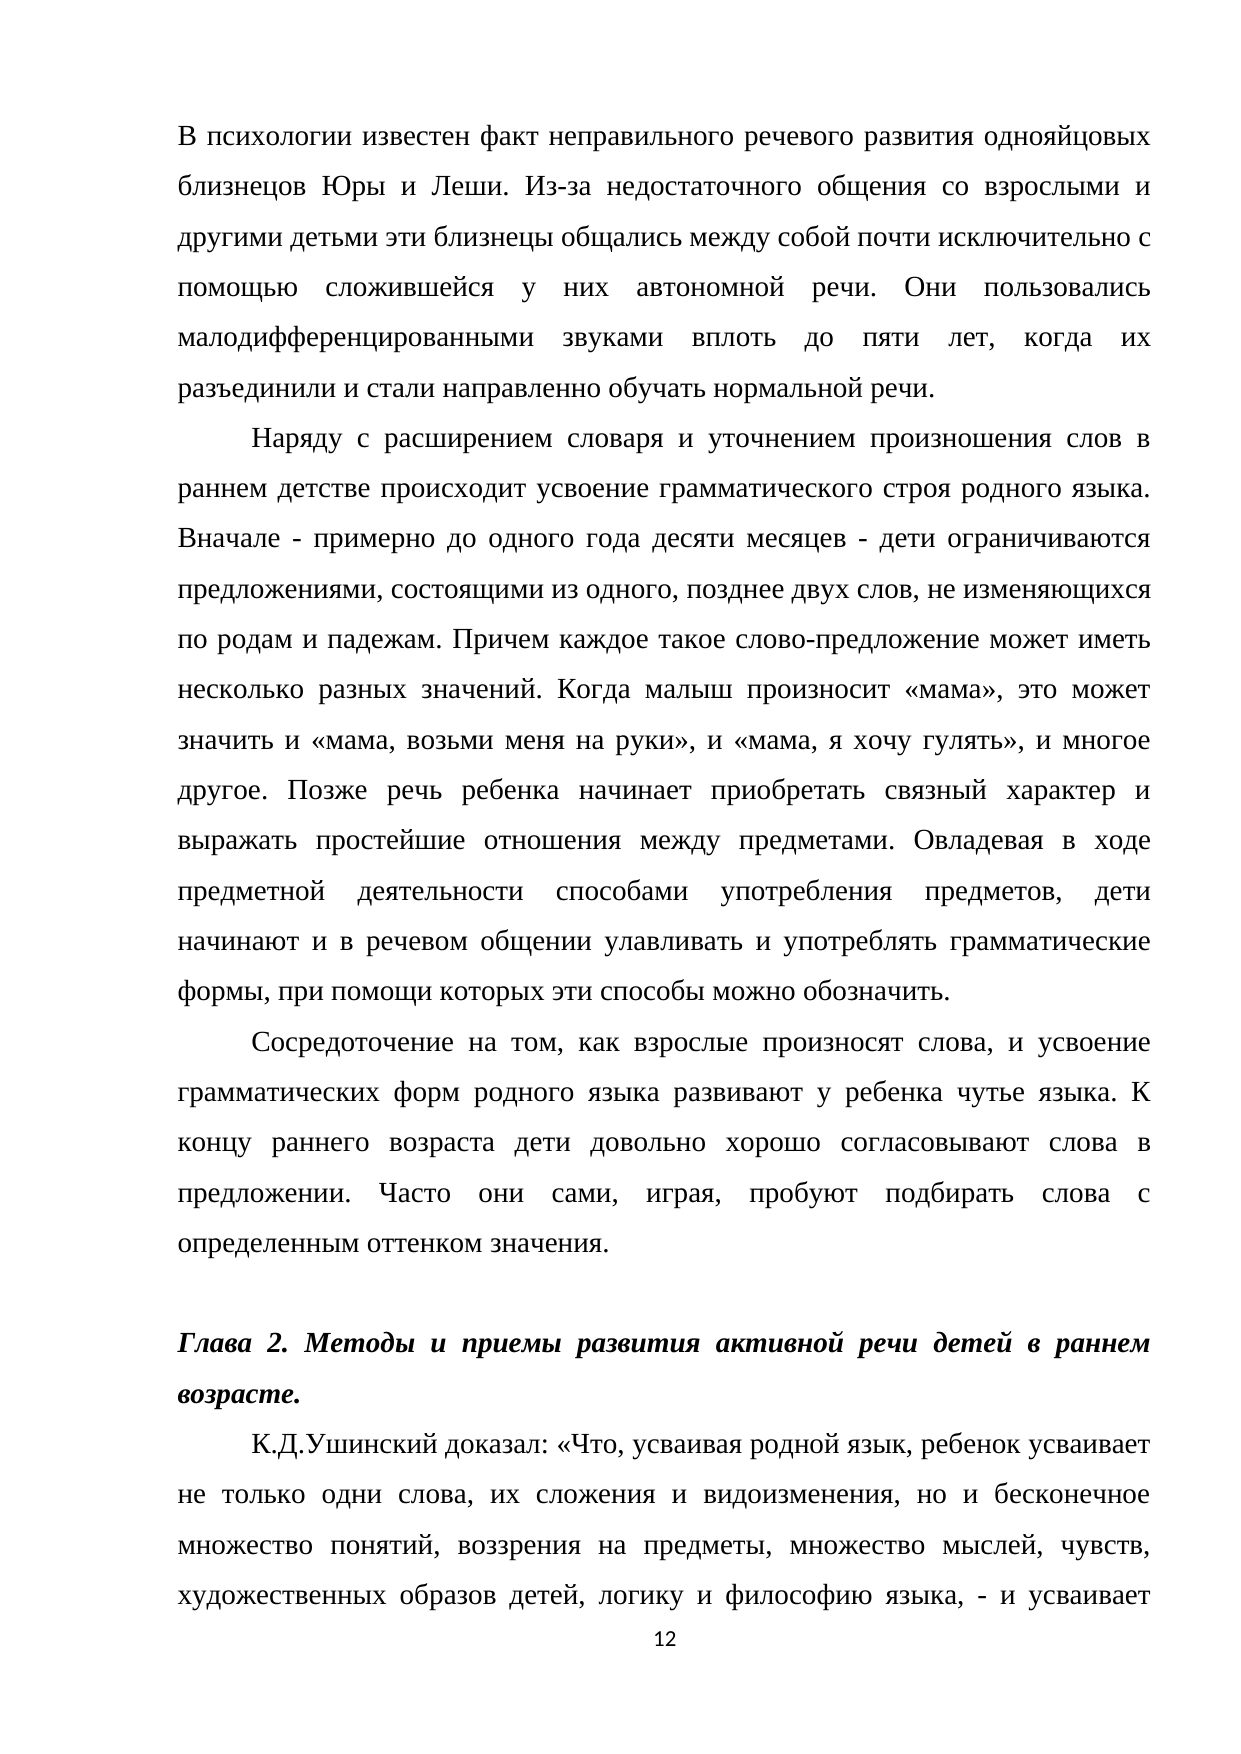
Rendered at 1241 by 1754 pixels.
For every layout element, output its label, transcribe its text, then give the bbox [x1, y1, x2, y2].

text Наряду с расширением словаря и уточнением произношения слов в раннем детстве происходит усвоение грамматического строя родного языка. Вначале - примерно до одного года десяти месяцев - дети ограничиваются предложениями, состоящими из одного, позднее двух слов, не изменяющихся по родам и падежам. Причем каждое такое слово-предложение может иметь несколько разных значений. Когда малыш произносит «мама», это может значить и «мама, возьми меня на руки», и «мама, я хочу гулять», и многое другое. Позже речь ребенка начинает приобретать связный характер и выражать простейшие отношения между предметами. Овладевая в ходе предметной деятельности способами употребления предметов, дети начинают и в речевом общении улавливать и употреблять грамматические формы, при помощи которых эти способы можно обозначить. [177, 420, 1152, 1007]
text Сосредоточение на том, как взрослые произносят слова, и усвоение грамматических форм родного языка развивают у ребенка чутье языка. К концу раннего возраста дети довольно хорошо согласовывают слова в предложении. Часто они сами, играя, пробуют подбирать слова с определенным оттенком значения. [177, 1024, 1152, 1258]
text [177, 1426, 1152, 1611]
text В психологии известен факт неправильного речевого развития однояйцовых близнецов Юры и Леши. Из-за недостаточного общения со взрослыми и другими детьми эти близнецы общались между собой почти исключительно с помощью сложившейся у них автономной речи. Они пользовались малодифференцированными звуками вплоть до пяти лет, когда их разъединили и стали направленно обучать нормальной речи. [177, 118, 1152, 403]
text Глава 2. Методы и приемы развития активной речи детей в раннем возрасте. [177, 1326, 1152, 1409]
